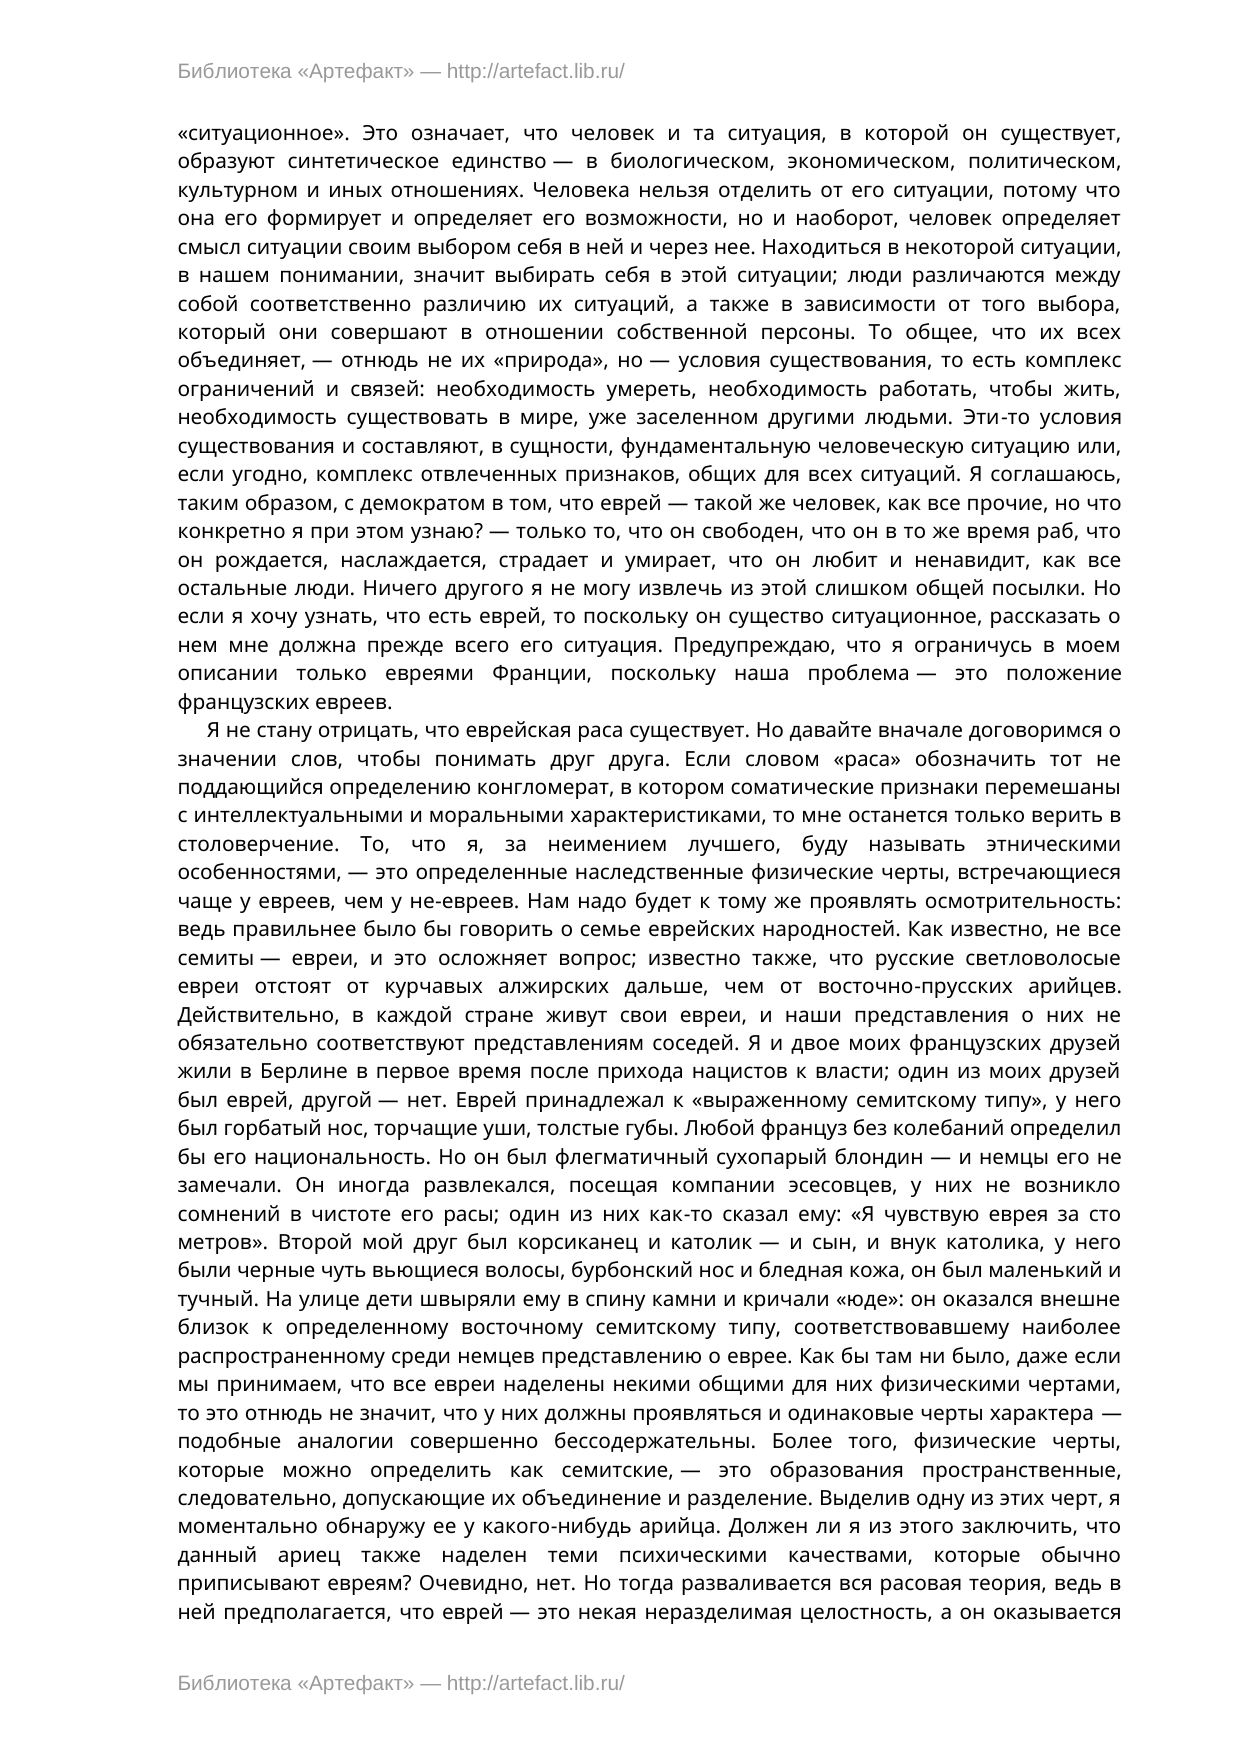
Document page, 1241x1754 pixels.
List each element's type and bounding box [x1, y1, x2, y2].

text [177, 715, 1122, 1625]
text [177, 118, 1122, 715]
